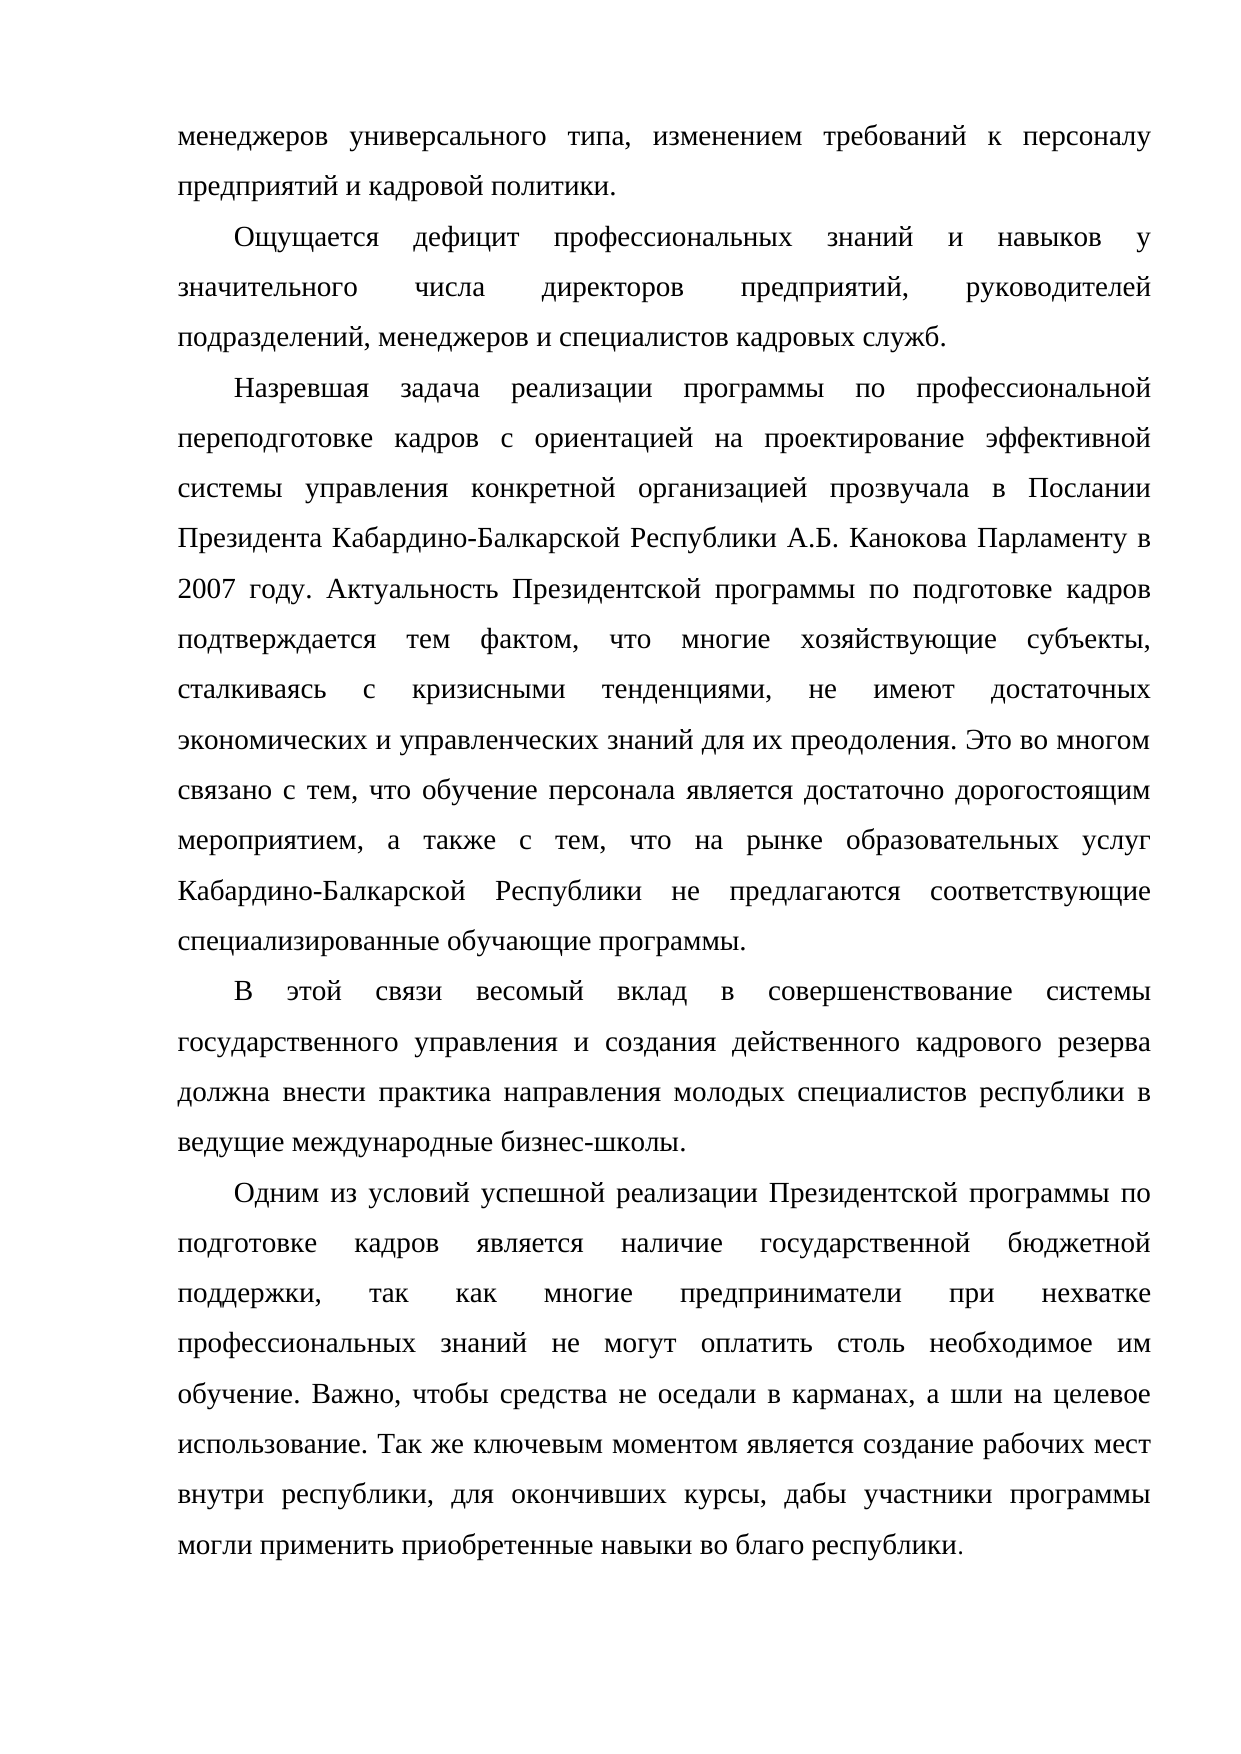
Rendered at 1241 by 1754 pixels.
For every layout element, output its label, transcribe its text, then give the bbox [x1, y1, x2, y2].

text В этой связи весомый вклад в совершенствование системы государственного управления и создания действенного кадрового резерва должна внести практика направления молодых специалистов республики в ведущие международные бизнес-школы. [177, 973, 1152, 1158]
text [177, 118, 1152, 202]
text Одним из условий успешной реализации Президентской программы по подготовке кадров является наличие государственной бюджетной поддержки, так как многие предприниматели при нехватке профессиональных знаний не могут оплатить столь необходимое им обучение. Важно, чтобы средства не оседали в карманах, а шли на целевое использование. Так же ключевым моментом является создание рабочих мест внутри республики, для окончивших курсы, дабы участники программы могли применить приобретенные навыки во благо республики. [177, 1175, 1152, 1561]
text Ощущается дефицит профессиональных знаний и навыков у значительного числа директоров предприятий, руководителей подразделений, менеджеров и специалистов кадровых служб. [177, 219, 1152, 353]
text Назревшая задача реализации программы по профессиональной переподготовке кадров с ориентацией на проектирование эффективной системы управления конкретной организацией прозвучала в Послании Президента Кабардино-Балкарской Республики А.Б. Канокова Парламенту в 2007 году. Актуальность Президентской программы по подготовке кадров подтверждается тем фактом, что многие хозяйствующие субъекты, сталкиваясь с кризисными тенденциями, не имеют достаточных экономических и управленческих знаний для их преодоления. Это во многом связано с тем, что обучение персонала является достаточно дорогостоящим мероприятием, а также с тем, что на рынке образовательных услуг Кабардино-Балкарской Республики не предлагаются соответствующие специализированные обучающие программы. [177, 370, 1152, 957]
